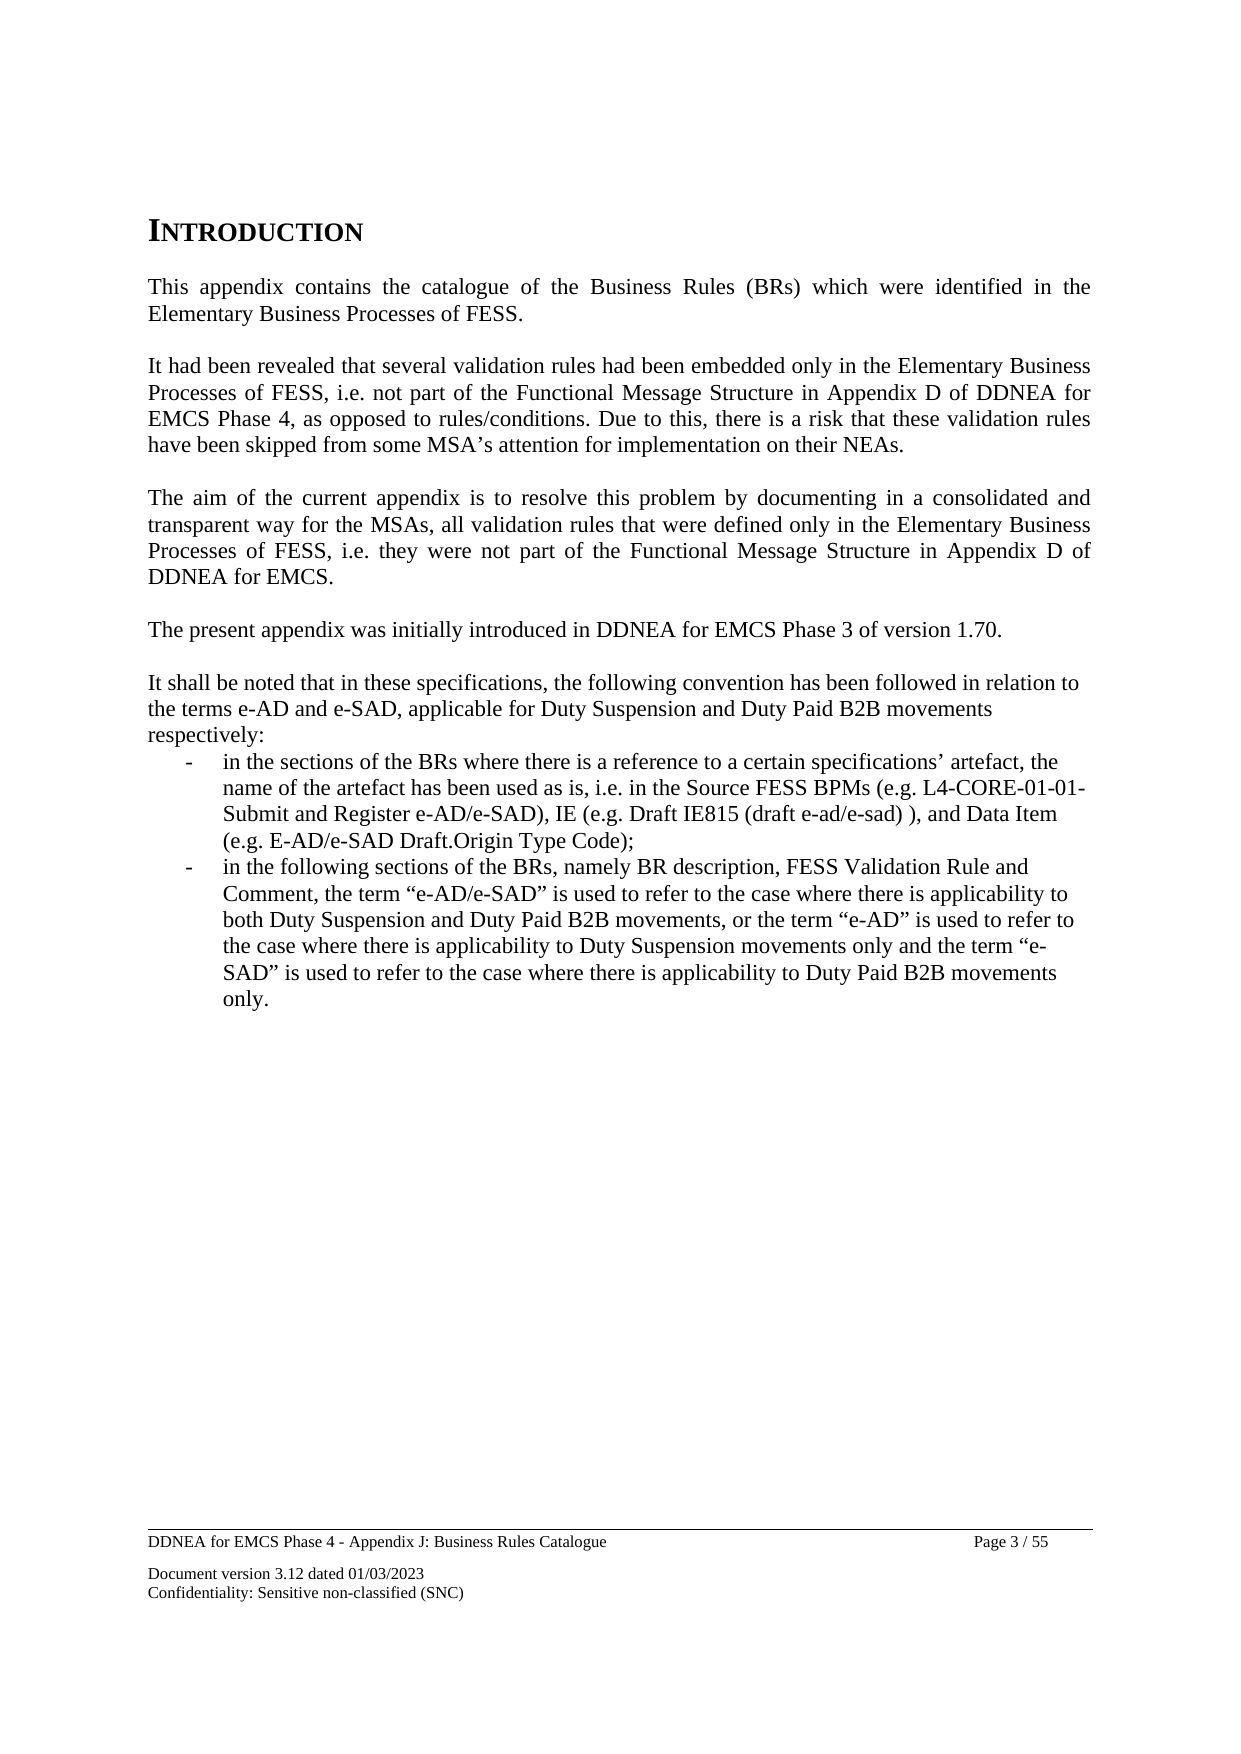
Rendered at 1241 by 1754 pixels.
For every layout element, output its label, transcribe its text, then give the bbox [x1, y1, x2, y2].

list in the following sections of the BRs, namely BR description, FESS Validation Rule and Comment, the term “e-AD/e-SAD” is used to refer to the case where there is applicability to both Duty Suspension and Duty Paid B2B movements, or the term “e-AD” is used to refer to the case where there is applicability to Duty Suspension movements only and the term “e-SAD” is used to refer to the case where there is applicability to Duty Paid B2B movements only. [185, 853, 1093, 1011]
text This appendix contains the catalogue of the Business Rules (BRs) which were identified in the Elementary Business Processes of FESS. [148, 273, 1093, 326]
text It shall be noted that in these specifications, the following convention has been followed in relation to the terms e-AD and e-SAD, applicable for Duty Suspension and Duty Paid B2B movements respectively: [148, 669, 1093, 748]
text Introduction [148, 210, 1093, 248]
text It had been revealed that several validation rules had been embedded only in the Elementary Business Processes of FESS, i.e. not part of the Functional Message Structure in Appendix D of DDNEA for EMCS Phase 4, as opposed to rules/conditions. Due to this, there is a risk that these validation rules have been skipped from some MSA’s attention for implementation on their NEAs. [148, 352, 1093, 458]
list in the sections of the BRs where there is a reference to a certain specifications’ artefact, the name of the artefact has been used as is, i.e. in the Source FESS BPMs (e.g. L4-CORE-01-01-Submit and Register e-AD/e-SAD), IE (e.g. Draft IE815 (draft e-ad/e-sad) ), and Data Item (e.g. E-AD/e-SAD Draft.Origin Type Code); [185, 748, 1093, 853]
text The present appendix was initially introduced in DDNEA for EMCS Phase 3 of version 1.70. [148, 616, 1093, 642]
text The aim of the current appendix is to resolve this problem by documenting in a consolidated and transparent way for the MSAs, all validation rules that were defined only in the Elementary Business Processes of FESS, i.e. they were not part of the Functional Message Structure in Appendix D of DDNEA for EMCS. [148, 484, 1093, 590]
